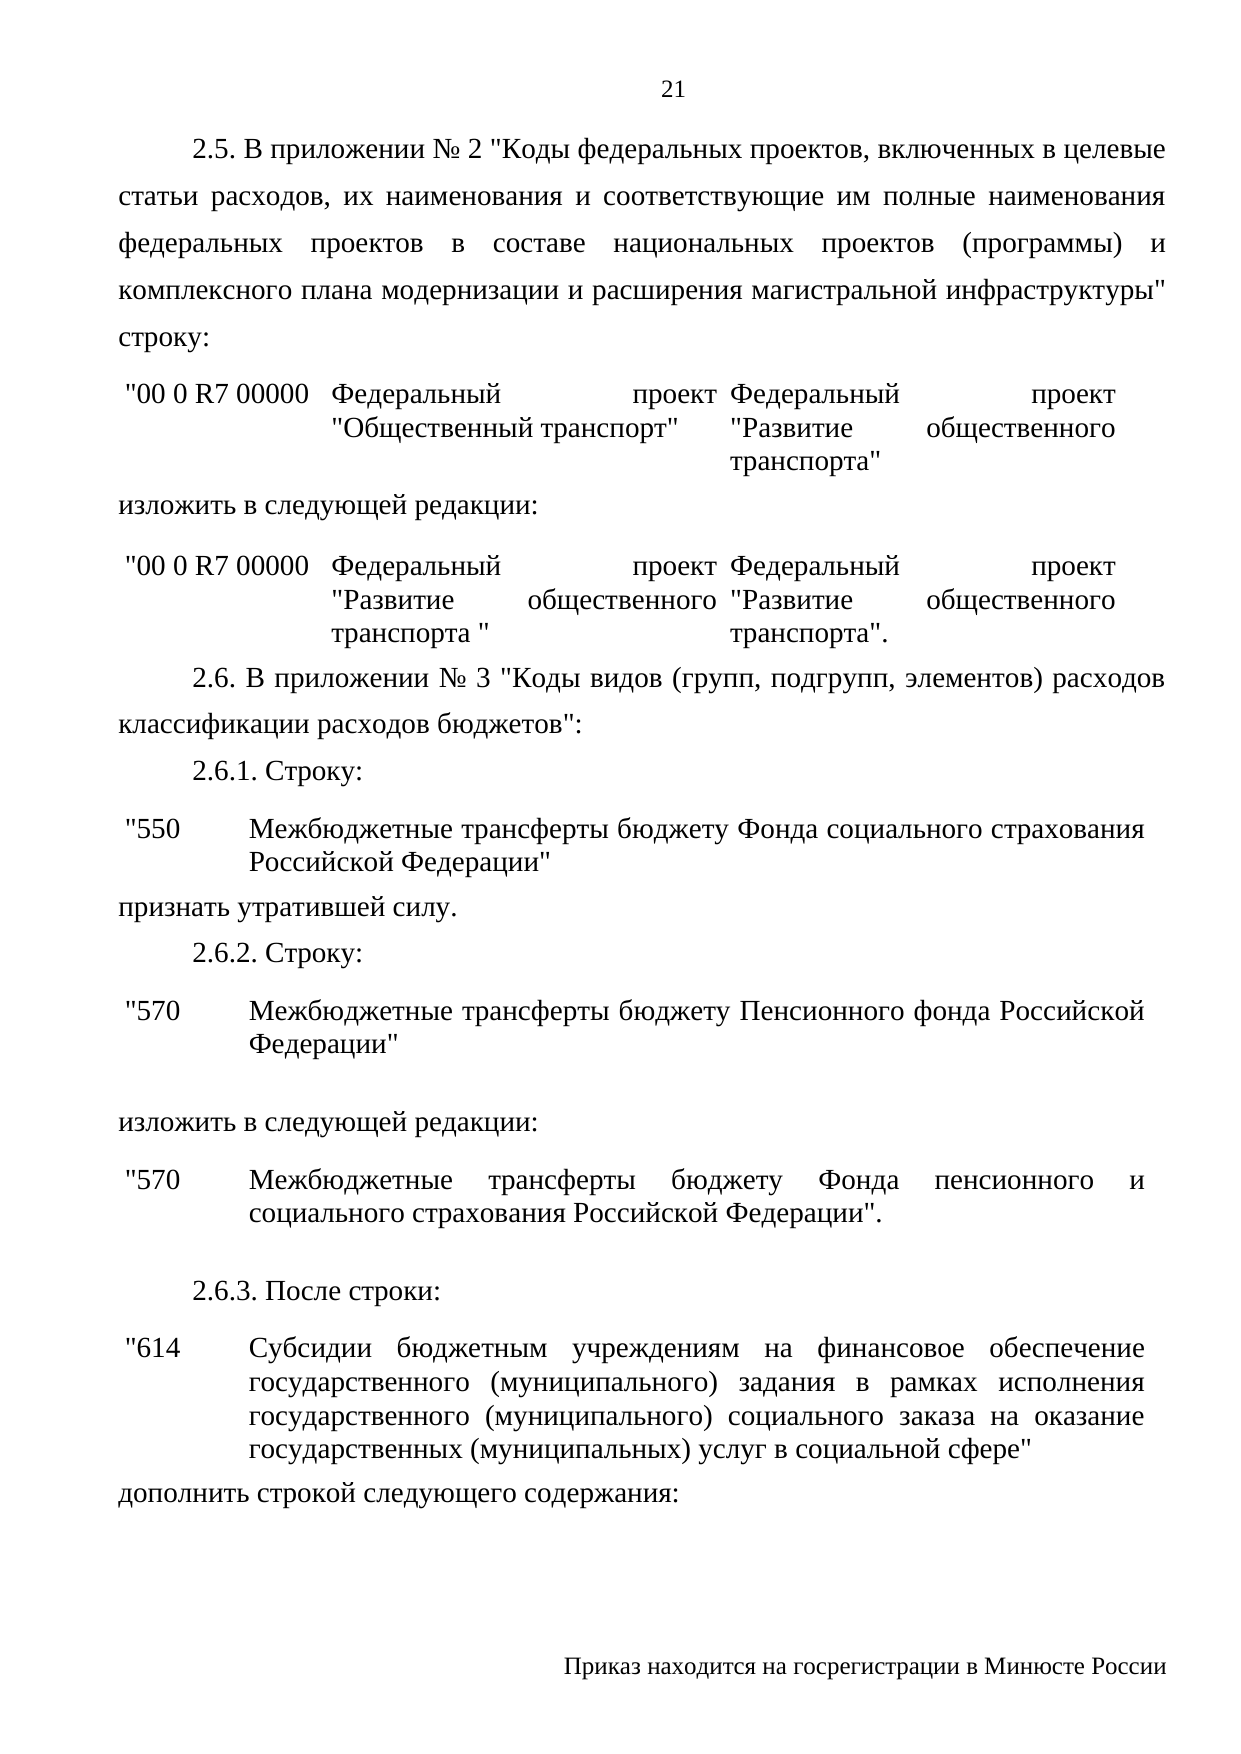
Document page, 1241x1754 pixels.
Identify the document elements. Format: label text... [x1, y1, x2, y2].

table_header Межбюджетные трансферты бюджету Пенсионного фонда Российской Федерации" [242, 983, 1152, 1104]
text 2.6.1. Строку: [118, 753, 1167, 787]
table_header Федеральный проект "Развитие общественного транспорта" [724, 366, 1122, 487]
table_header "614 [118, 1320, 242, 1475]
text 2.6.2. Строку: [118, 936, 1167, 969]
table_header Федеральный проект "Развитие общественного транспорта " [325, 538, 723, 660]
text изложить в следующей редакции: [118, 1104, 1167, 1138]
table_header "00 0 R7 00000 [118, 366, 325, 487]
text признать утратившей силу. [118, 889, 1167, 922]
table_header Межбюджетные трансферты бюджету Фонда пенсионного и социального страхования Российской Федерации". [242, 1151, 1152, 1273]
table_header "550 [118, 800, 242, 889]
table_header "570 [118, 983, 242, 1104]
table_header "00 0 R7 00000 [118, 538, 325, 660]
text изложить в следующей редакции: [118, 487, 1167, 521]
table_header Федеральный проект "Общественный транспорт" [325, 366, 723, 487]
table_header Субсидии бюджетным учреждениям на финансовое обеспечение государственного (муниципального) задания в рамках исполнения государственного (муниципального) социального заказа на оказание государственных (муниципальных) услуг в социальной сфере" [242, 1320, 1152, 1475]
table_header "570 [118, 1151, 242, 1273]
text 2.6.3. После строки: [118, 1273, 1167, 1307]
text 2.5. В приложении № 2 "Коды федеральных проектов, включенных в целевые статьи расходов, их наименования и соответствующие им полные наименования федеральных проектов в составе национальных проектов (программы) и комплексного плана модернизации и расширения магистральной инфраструктуры" строку: [118, 131, 1167, 352]
table_header Межбюджетные трансферты бюджету Фонда социального страхования Российской Федерации" [242, 800, 1152, 889]
text дополнить строкой следующего содержания: [118, 1475, 1167, 1509]
table_header Федеральный проект "Развитие общественного транспорта". [724, 538, 1122, 660]
text 2.6. В приложении № 3 "Коды видов (групп, подгрупп, элементов) расходов классификации расходов бюджетов": [118, 660, 1167, 740]
